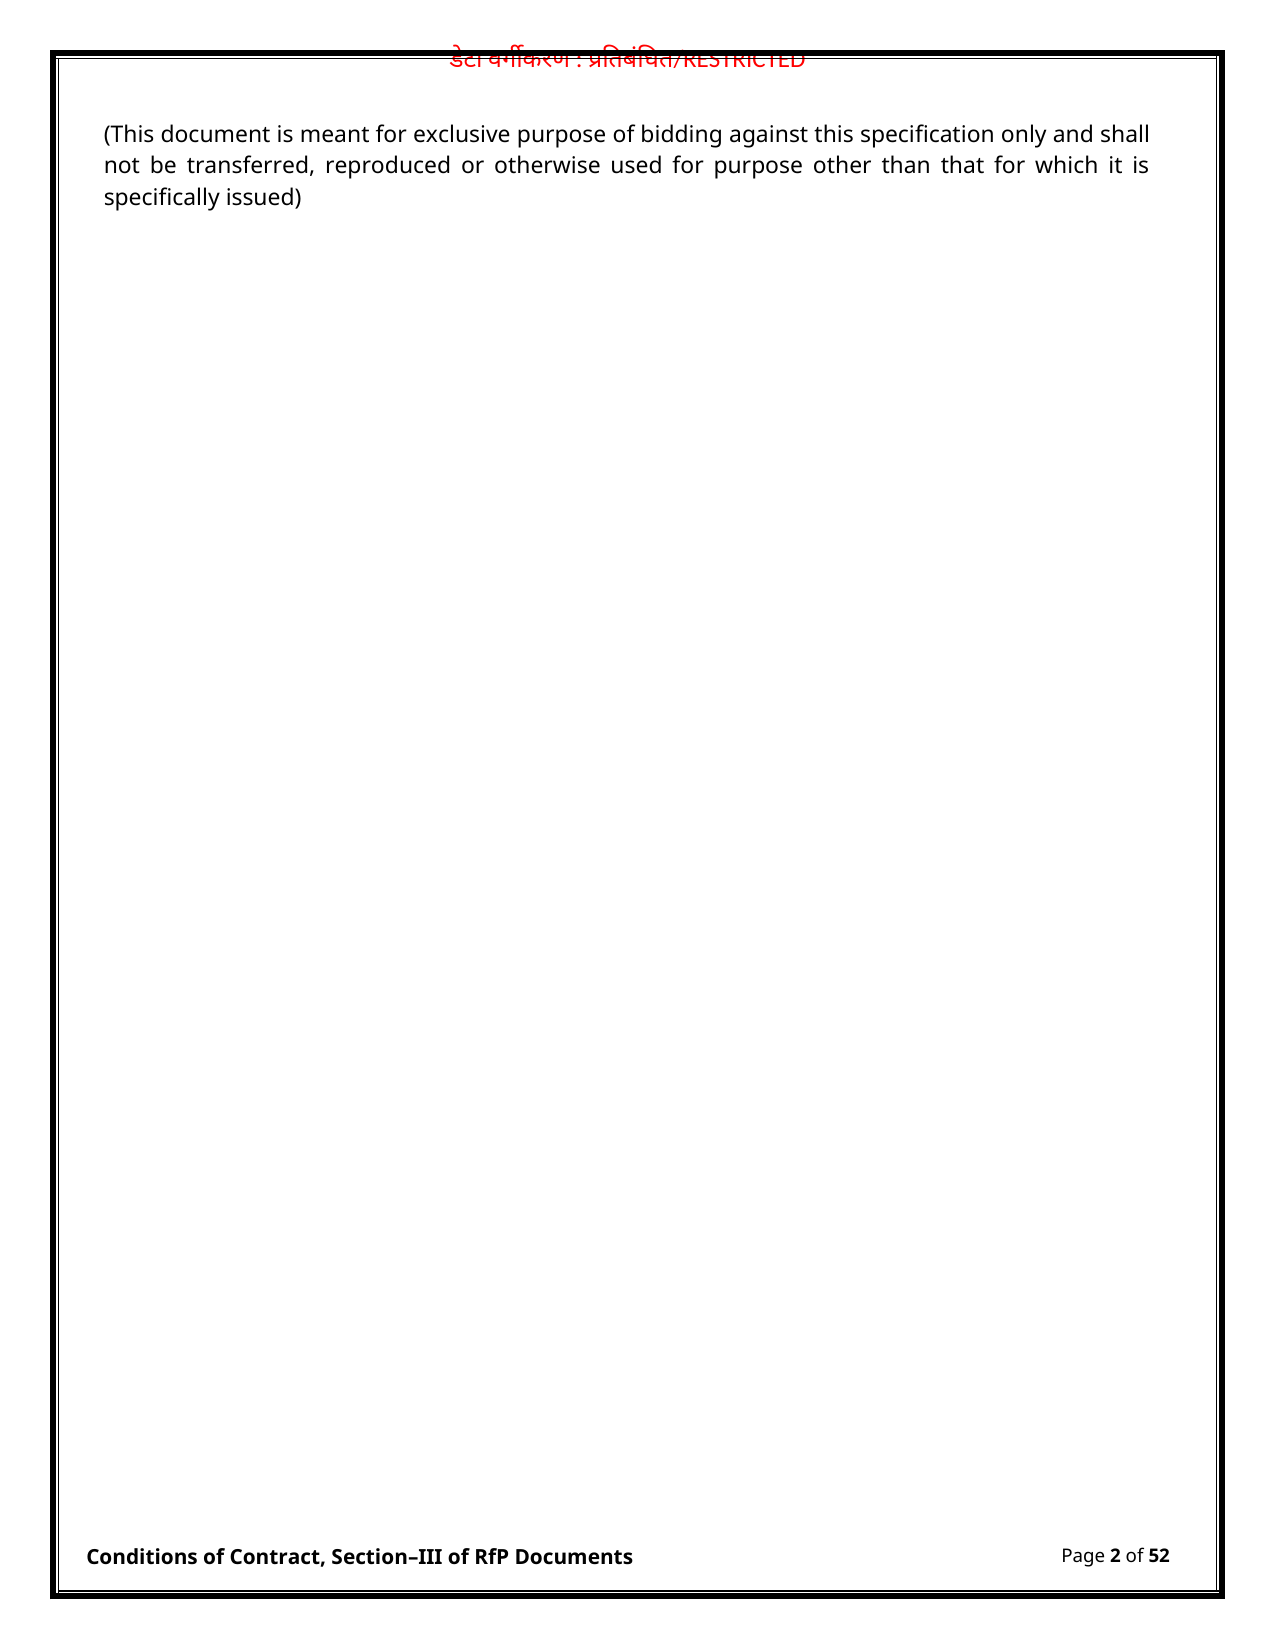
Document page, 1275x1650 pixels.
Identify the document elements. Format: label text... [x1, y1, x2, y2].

text (This document is meant for exclusive purpose of bidding against this specification only and shall not be transferred, reproduced or otherwise used for purpose other than that for which it is specifically issued) [103, 118, 1152, 212]
